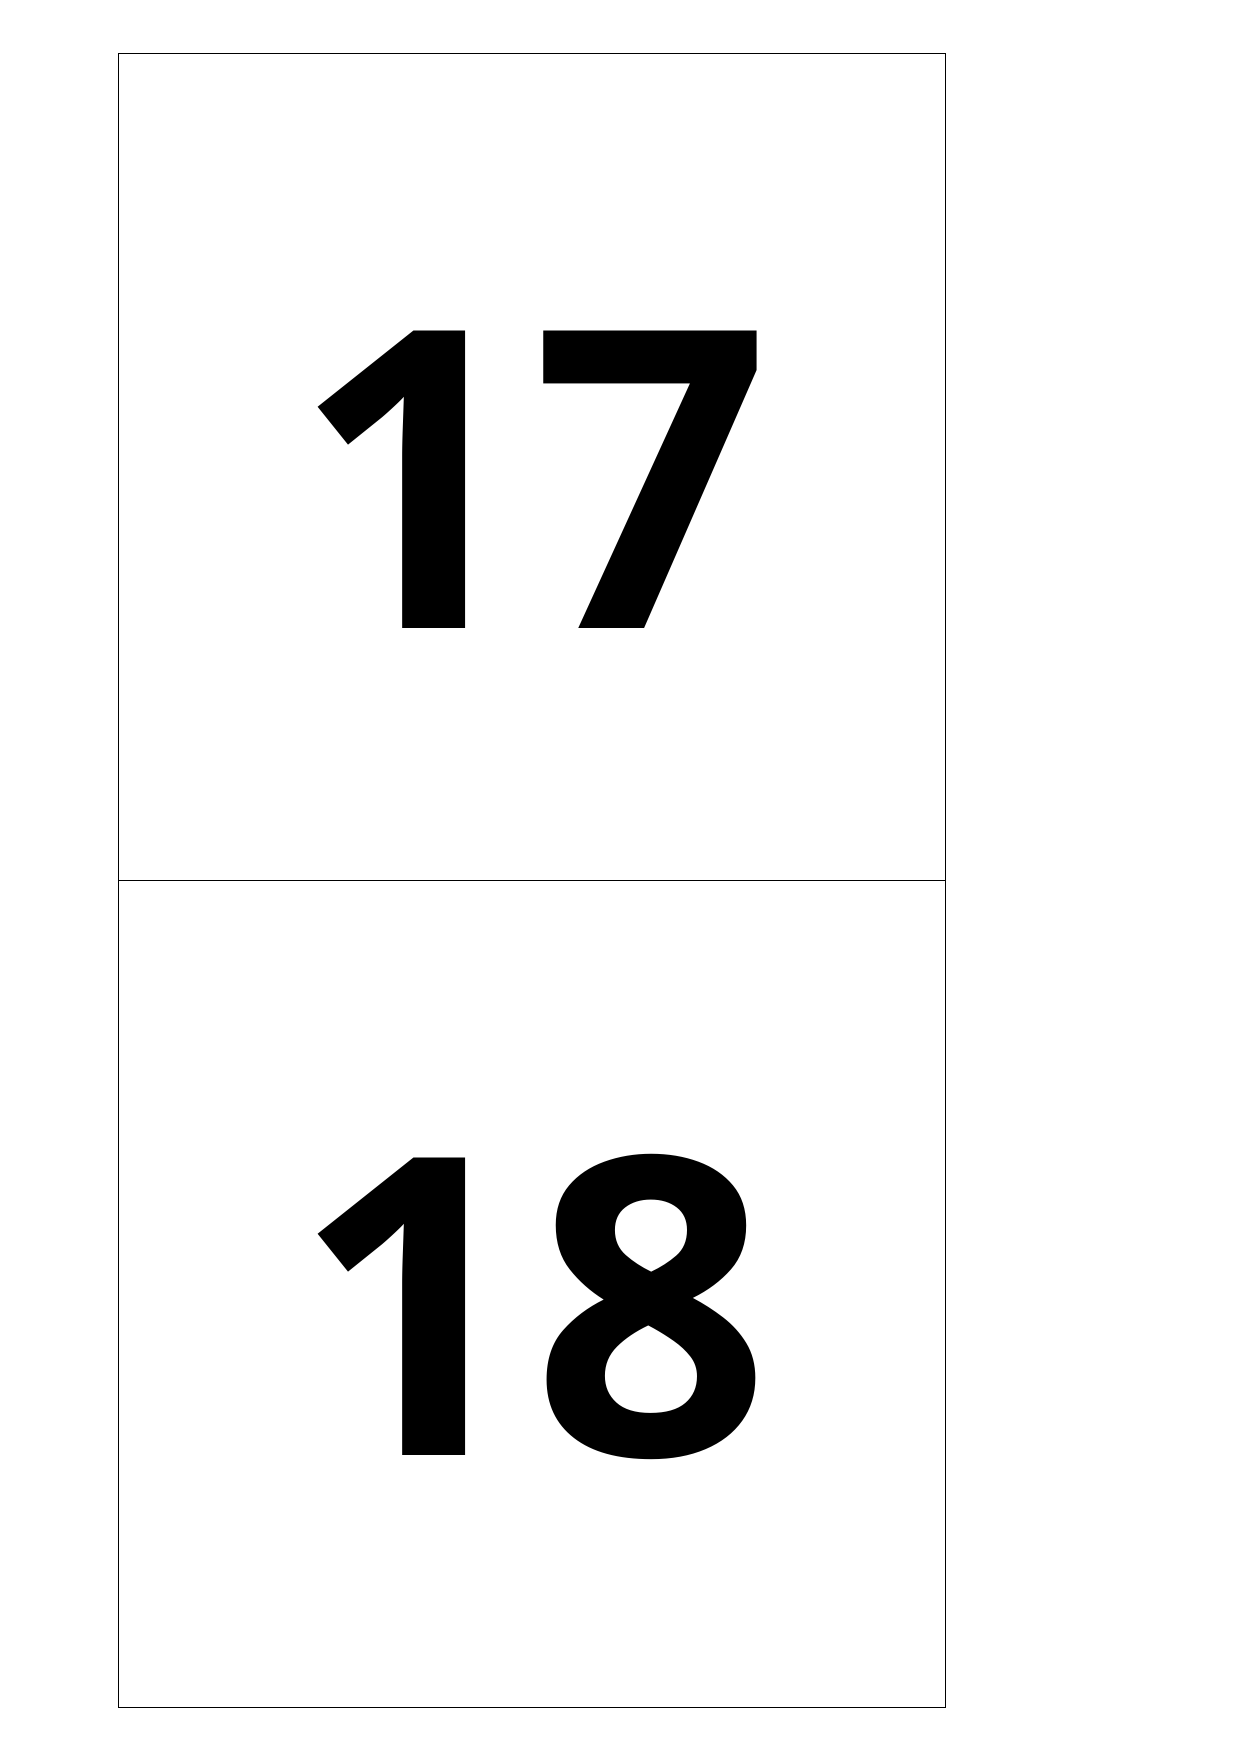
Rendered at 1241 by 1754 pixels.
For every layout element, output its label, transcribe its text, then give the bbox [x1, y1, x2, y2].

table_cell 17 [119, 54, 945, 880]
table_cell 18 [119, 881, 945, 1707]
